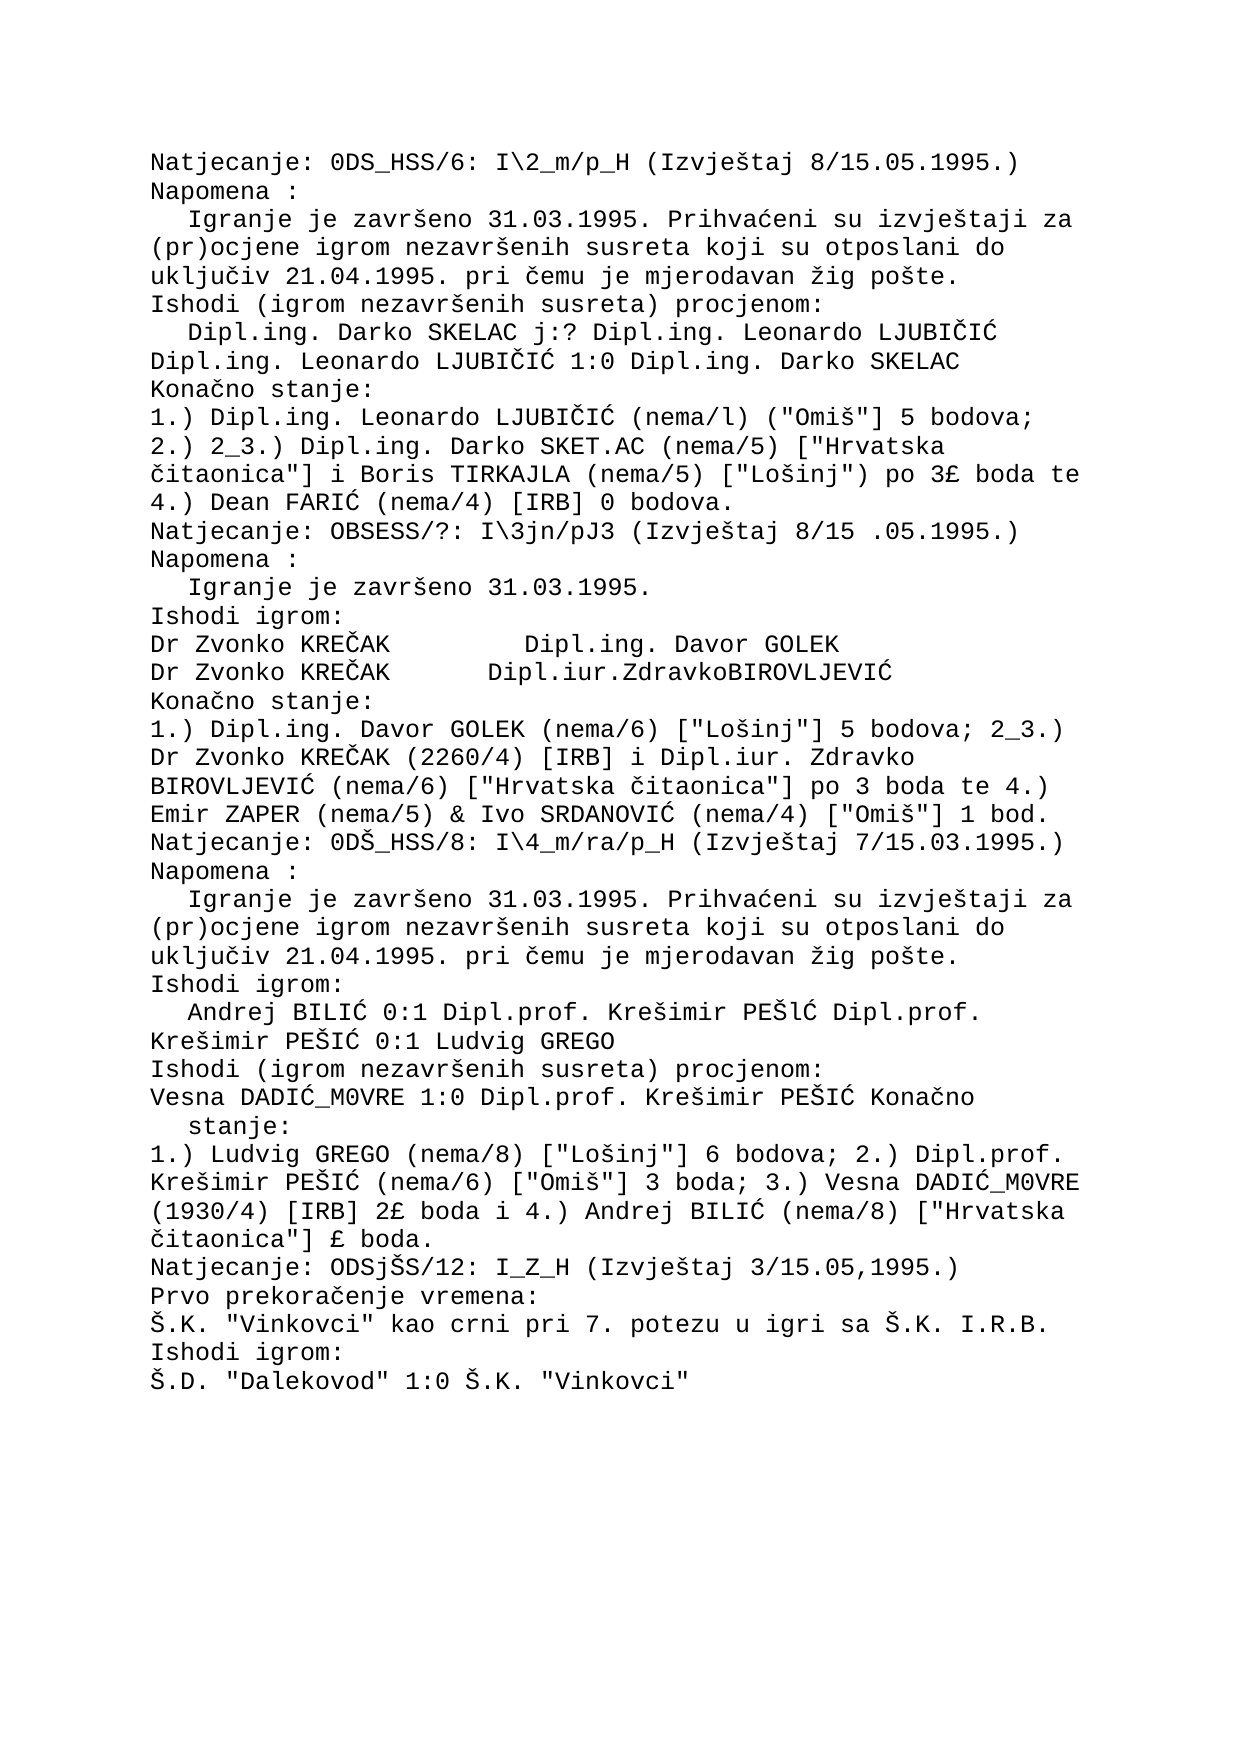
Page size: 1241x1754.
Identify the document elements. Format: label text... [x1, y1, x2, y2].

text Konačno stanje: [150, 377, 1090, 405]
text Igranje je završeno 31.03.1995. Prihvaćeni su izvještaji za (pr)ocjene igrom nezavršenih susreta koji su otposlani do uključiv 21.04.1995. pri čemu je mjerodavan žig pošte. [150, 887, 1090, 972]
text 1.) Ludvig GREGO (nema/8) ["Lošinj"] 6 bodova; 2.) Dipl.prof. Krešimir PEŠIĆ (nema/6) ["Omiš"] 3 boda; 3.) Vesna DADIĆ_M0VRE (1930/4) [IRB] 2£ boda i 4.) Andrej BILIĆ (nema/8) ["Hrvatska čitaonica"] £ boda. [150, 1142, 1090, 1255]
text Dipl.ing. Darko SKELAC j:? Dipl.ing. Leonardo LJUBIČIĆ Dipl.ing. Leonardo LJUBIČIĆ 1:0 Dipl.ing. Darko SKELAC [150, 320, 1090, 377]
text Vesna DADIĆ_M0VRE 1:0 Dipl.prof. Krešimir PEŠIĆ Konačno stanje: [150, 1085, 1090, 1142]
text 1.) Dipl.ing. Davor GOLEK (nema/6) ["Lošinj"] 5 bodova; 2_3.) Dr Zvonko KREČAK (2260/4) [IRB] i Dipl.iur. Zdravko BIROVLJEVIĆ (nema/6) ["Hrvatska čitaonica"] po 3 boda te 4.) Emir ZAPER (nema/5) & Ivo SRDANOVIĆ (nema/4) ["Omiš"] 1 bod. [150, 717, 1090, 830]
text Natjecanje: 0DS_HSS/6: I\2_m/p_H (Izvještaj 8/15.05.1995.) [150, 150, 1090, 178]
text Napomena : [150, 858, 1090, 887]
text Š.K. "Vinkovci" kao crni pri 7. potezu u igri sa Š.K. I.R.B. [150, 1312, 1090, 1340]
text Igranje je završeno 31.03.1995. [150, 575, 1090, 603]
text Napomena : [150, 178, 1090, 207]
text 1.) Dipl.ing. Leonardo LJUBIČIĆ (nema/l) ("Omiš"] 5 bodova; 2.) 2_3.) Dipl.ing. Darko SKET.AC (nema/5) ["Hrvatska čitaonica"] i Boris TIRKAJLA (nema/5) ["Lošinj") po 3£ boda te 4.) Dean FARIĆ (nema/4) [IRB] 0 bodova. [150, 405, 1090, 518]
text Andrej BILIĆ 0:1 Dipl.prof. Krešimir PEŠlĆ Dipl.prof. Krešimir PEŠIĆ 0:1 Ludvig GREGO [150, 1000, 1090, 1057]
text Prvo prekoračenje vremena: [150, 1283, 1090, 1312]
text Ishodi igrom: [150, 603, 1090, 632]
text Igranje je završeno 31.03.1995. Prihvaćeni su izvještaji za (pr)ocjene igrom nezavršenih susreta koji su otposlani do uključiv 21.04.1995. pri čemu je mjerodavan žig pošte. [150, 207, 1090, 292]
text Š.D. "Dalekovod" 1:0 Š.K. "Vinkovci" [150, 1368, 1090, 1397]
text Ishodi igrom: [150, 1340, 1090, 1368]
text Dr Zvonko KREČAK Dipl.iur. Zdravko BIROVLJEVIĆ [150, 660, 1090, 688]
text Natjecanje: 0DŠ_HSS/8: I\4_m/ra/p_H (Izvještaj 7/15.03.1995.) [150, 830, 1090, 858]
text Ishodi igrom: [150, 972, 1090, 1000]
text Natjecanje: ODSjŠS/12: I_Z_H (Izvještaj 3/15.05,1995.) [150, 1255, 1090, 1283]
text Ishodi (igrom nezavršenih susreta) procjenom: [150, 1057, 1090, 1085]
text Natjecanje: OBSESS/?: I\3jn/pJ3 (Izvještaj 8/15 .05.1995.) [150, 518, 1090, 547]
text Konačno stanje: [150, 688, 1090, 717]
text Napomena : [150, 547, 1090, 575]
text Ishodi (igrom nezavršenih susreta) procjenom: [150, 292, 1090, 320]
text Dr Zvonko KREČAK Dipl.ing. Davor GOLEK [150, 632, 1090, 660]
